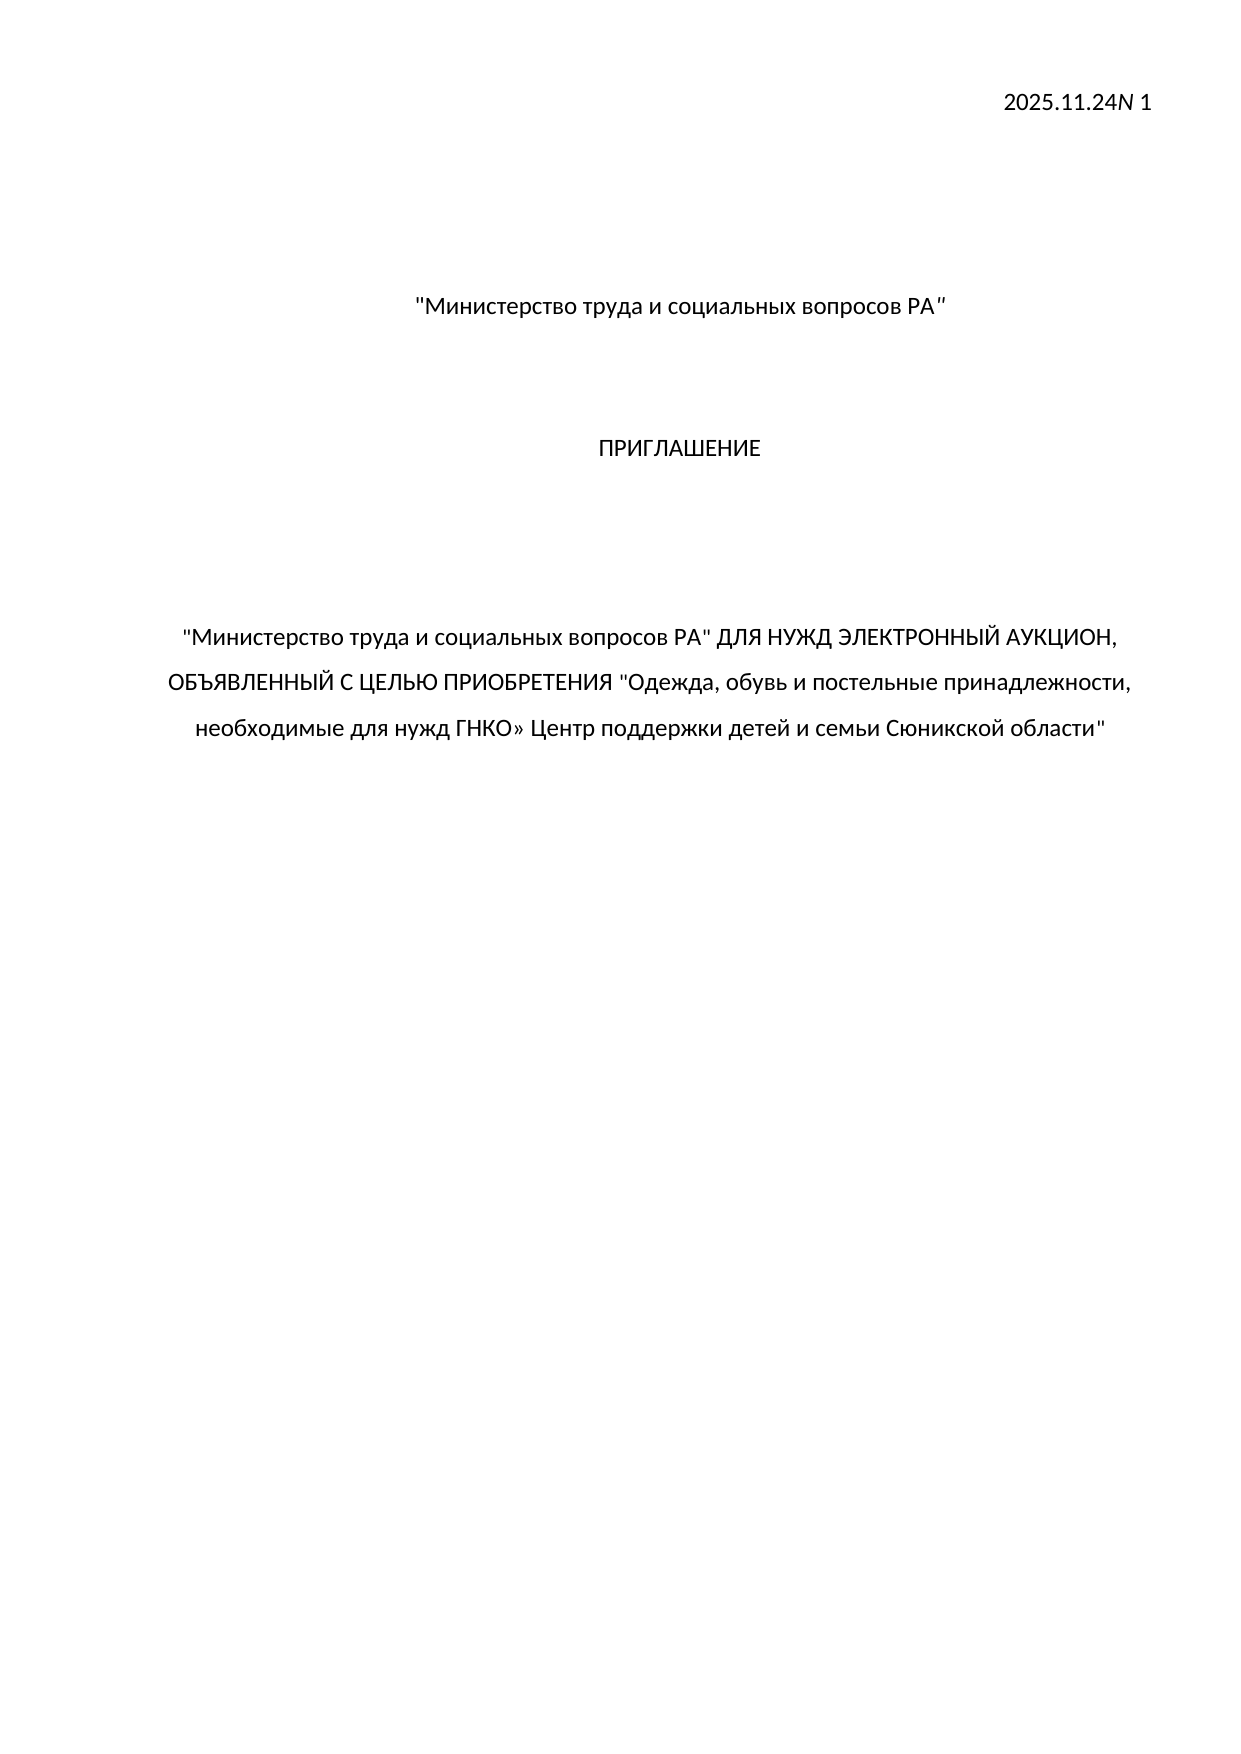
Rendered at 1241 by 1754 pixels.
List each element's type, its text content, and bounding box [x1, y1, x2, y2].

text "Министерство труда и социальных вопросов РА" [148, 290, 1152, 321]
text ПРИГЛАШЕНИЕ [148, 432, 1152, 462]
text ОБЪЯВЛЕННЫЙ С ЦЕЛЬЮ ПРИОБРЕТЕНИЯ "Одежда, обувь и постельные принадлежности, необходимые для нужд ГНКО» Центр поддержки детей и семьи Сюникской области" [148, 666, 1152, 743]
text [148, 86, 1152, 117]
text "Министерство труда и социальных вопросов РА" ДЛЯ НУЖД ЭЛЕКТРОННЫЙ АУКЦИОН, [148, 621, 1152, 651]
